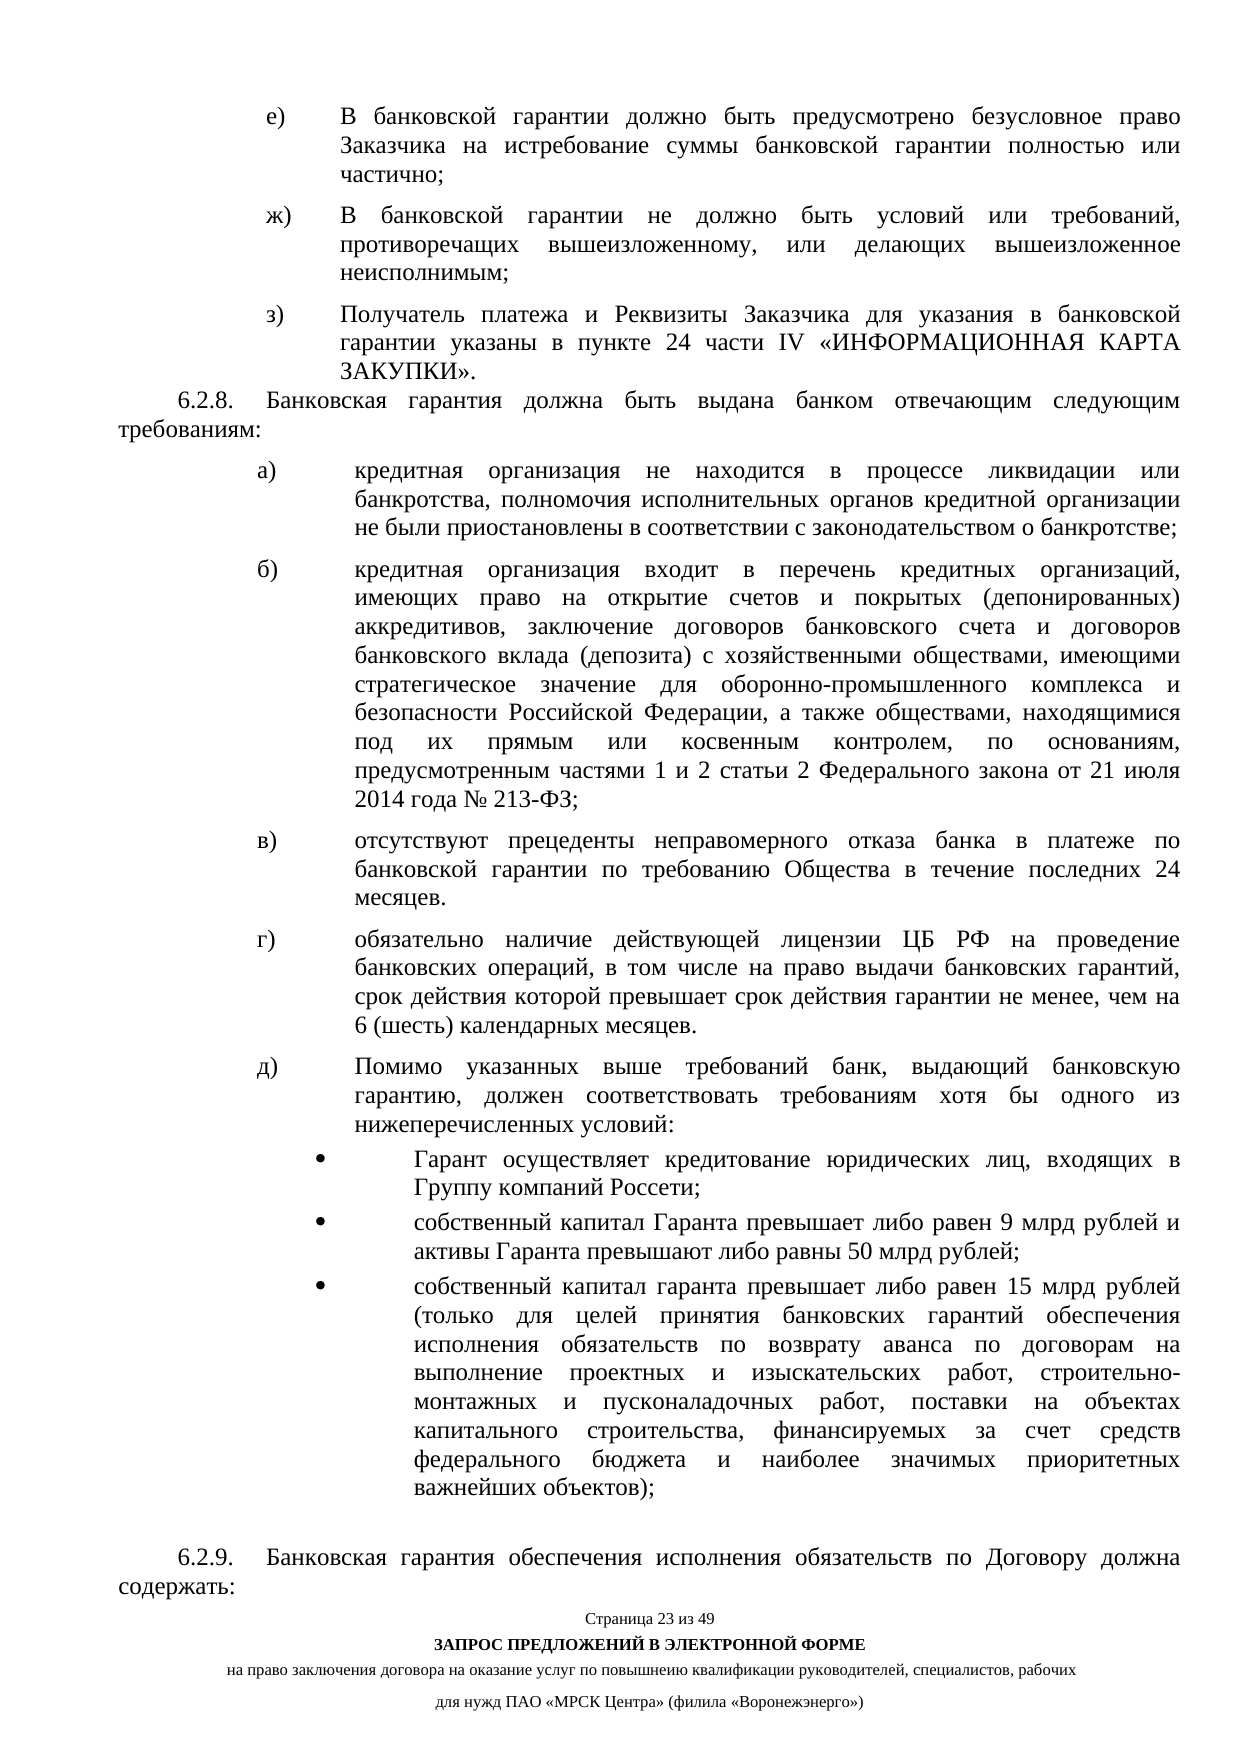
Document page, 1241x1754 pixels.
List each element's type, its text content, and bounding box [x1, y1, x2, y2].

list Получатель платежа и Реквизиты Заказчика для указания в банковской гарантии указаны в пункте 24 части IV «ИНФОРМАЦИОННАЯ КАРТА ЗАКУПКИ». [266, 299, 1181, 385]
list кредитная организация не находится в процессе ликвидации или банкротства, полномочия исполнительных органов кредитной организации не были приостановлены в соответствии с законодательством о банкротстве; [257, 455, 1181, 541]
list Гарант осуществляет кредитование юридических лиц, входящих в Группу компаний Россети; [316, 1144, 1181, 1201]
list обязательно наличие действующей лицензии ЦБ РФ на проведение банковских операций, в том числе на право выдачи банковских гарантий, срок действия которой превышает срок действия гарантии не менее, чем на 6 (шесть) календарных месяцев. [257, 924, 1181, 1039]
list В банковской гарантии должно быть предусмотрено безусловное право Заказчика на истребование суммы банковской гарантии полностью или частично; [266, 101, 1181, 187]
list кредитная организация входит в перечень кредитных организаций, имеющих право на открытие счетов и покрытых (депонированных) аккредитивов, заключение договоров банковского счета и договоров банковского вклада (депозита) с хозяйственными обществами, имеющими стратегическое значение для оборонно-промышленного комплекса и безопасности Российской Федерации, а также обществами, находящимися под их прямым или косвенным контролем, по основаниям, предусмотренным частями 1 и 2 статьи 2 Федерального закона от 21 июля 2014 года № 213-ФЗ; [257, 554, 1181, 812]
list Помимо указанных выше требований банк, выдающий банковскую гарантию, должен соответствовать требованиям хотя бы одного из нижеперечисленных условий: [257, 1051, 1181, 1137]
subtitle Банковская гарантия обеспечения исполнения обязательств по Договору должна содержать: [118, 1542, 1181, 1600]
list собственный капитал гаранта превышает либо равен 15 млрд рублей (только для целей принятия банковских гарантий обеспечения исполнения обязательств по возврату аванса по договорам на выполнение проектных и изыскательских работ, строительно-монтажных и пусконаладочных работ, поставки на объектах капитального строительства, финансируемых за счет средств федерального бюджета и наиболее значимых приоритетных важнейших объектов); [316, 1271, 1181, 1501]
list отсутствуют прецеденты неправомерного отказа банка в платеже по банковской гарантии по требованию Общества в течение последних 24 месяцев. [257, 825, 1181, 911]
list собственный капитал Гаранта превышает либо равен 9 млрд рублей и активы Гаранта превышают либо равны 50 млрд рублей; [316, 1207, 1181, 1265]
list В банковской гарантии не должно быть условий или требований, противоречащих вышеизложенному, или делающих вышеизложенное неисполнимым; [266, 200, 1181, 286]
subtitle Банковская гарантия должна быть выдана банком отвечающим следующим требованиям: [118, 385, 1181, 442]
